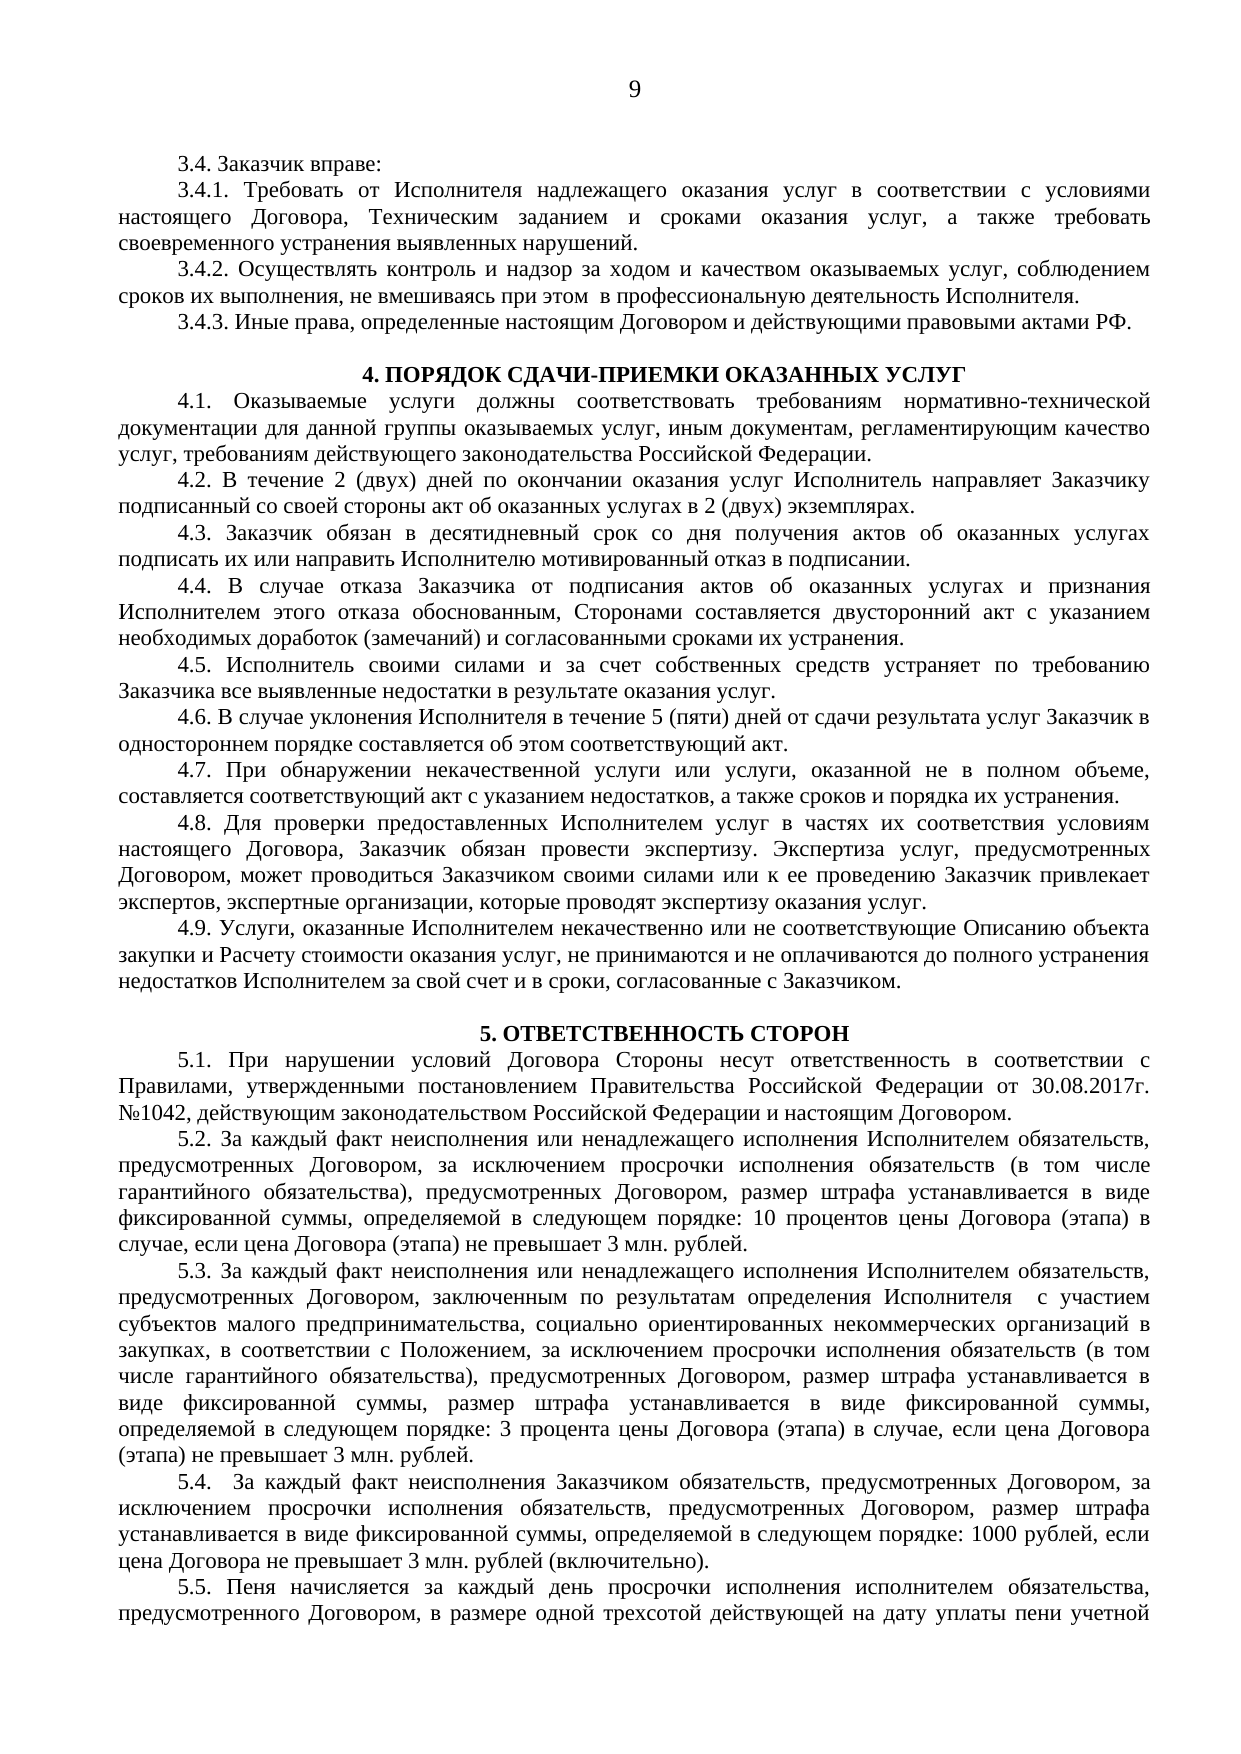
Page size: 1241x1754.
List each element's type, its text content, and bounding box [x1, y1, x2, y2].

text 3.4.2. Осуществлять контроль и надзор за ходом и качеством оказываемых услуг, соблюдением сроков их выполнения, не вмешиваясь при этом в профессиональную деятельность Исполнителя. [118, 255, 1152, 308]
text 4.1. Оказываемые услуги должны соответствовать требованиям нормативно-технической документации для данной группы оказываемых услуг, иным документам, регламентирующим качество услуг, требованиям действующего законодательства Российской Федерации. [118, 387, 1152, 466]
text 4. ПОРЯДОК СДАЧИ-ПРИЕМКИ ОКАЗАННЫХ УСЛУГ [118, 361, 1152, 387]
text 5.1. При нарушении условий Договора Стороны несут ответственность в соответствии с Правилами, утвержденными постановлением Правительства Российской Федерации от 30.08.2017г. №1042, действующим законодательством Российской Федерации и настоящим Договором. [118, 1046, 1152, 1125]
text 5.2. За каждый факт неисполнения или ненадлежащего исполнения Исполнителем обязательств, предусмотренных Договором, за исключением просрочки исполнения обязательств (в том числе гарантийного обязательства), предусмотренных Договором, размер штрафа устанавливается в виде фиксированной суммы, определяемой в следующем порядке: 10 процентов цены Договора (этапа) в случае, если цена Договора (этапа) не превышает 3 млн. рублей. [118, 1125, 1152, 1257]
text 4.6. В случае уклонения Исполнителя в течение 5 (пяти) дней от сдачи результата услуг Заказчик в одностороннем порядке составляется об этом соответствующий акт. [118, 703, 1152, 756]
text 4.4. В случае отказа Заказчика от подписания актов об оказанных услугах и признания Исполнителем этого отказа обоснованным, Сторонами составляется двусторонний акт с указанием необходимых доработок (замечаний) и согласованными сроками их устранения. [118, 572, 1152, 651]
text 3.4. Заказчик вправе: [118, 150, 1152, 176]
text 5.4. За каждый факт неисполнения Заказчиком обязательств, предусмотренных Договором, за исключением просрочки исполнения обязательств, предусмотренных Договором, размер штрафа устанавливается в виде фиксированной суммы, определяемой в следующем порядке: 1000 рублей, если цена Договора не превышает 3 млн. рублей (включительно). [118, 1468, 1152, 1573]
text 3.4.3. Иные права, определенные настоящим Договором и действующими правовыми актами РФ. [118, 308, 1152, 334]
text 4.5. Исполнитель своими силами и за счет собственных средств устраняет по требованию Заказчика все выявленные недостатки в результате оказания услуг. [118, 651, 1152, 703]
text 5.3. За каждый факт неисполнения или ненадлежащего исполнения Исполнителем обязательств, предусмотренных Договором, заключенным по результатам определения Исполнителя с участием субъектов малого предпринимательства, социально ориентированных некоммерческих организаций в закупках, в соответствии с Положением, за исключением просрочки исполнения обязательств (в том числе гарантийного обязательства), предусмотренных Договором, размер штрафа устанавливается в виде фиксированной суммы, размер штрафа устанавливается в виде фиксированной суммы, определяемой в следующем порядке: 3 процента цены Договора (этапа) в случае, если цена Договора (этапа) не превышает 3 млн. рублей. [118, 1257, 1152, 1468]
text 4.3. Заказчик обязан в десятидневный срок со дня получения актов об оказанных услугах подписать их или направить Исполнителю мотивированный отказ в подписании. [118, 519, 1152, 572]
text 5. ОТВЕТСТВЕННОСТЬ СТОРОН [118, 1020, 1152, 1046]
text 4.2. В течение 2 (двух) дней по окончании оказания услуг Исполнитель направляет Заказчику подписанный со своей стороны акт об оказанных услугах в 2 (двух) экземплярах. [118, 466, 1152, 519]
text 4.8. Для проверки предоставленных Исполнителем услуг в частях их соответствия условиям настоящего Договора, Заказчик обязан провести экспертизу. Экспертиза услуг, предусмотренных Договором, может проводиться Заказчиком своими силами или к ее проведению Заказчик привлекает экспертов, экспертные организации, которые проводят экспертизу оказания услуг. [118, 809, 1152, 914]
text 3.4.1. Требовать от Исполнителя надлежащего оказания услуг в соответствии с условиями настоящего Договора, Техническим заданием и сроками оказания услуг, а также требовать своевременного устранения выявленных нарушений. [118, 176, 1152, 255]
text 4.9. Услуги, оказанные Исполнителем некачественно или не соответствующие Описанию объекта закупки и Расчету стоимости оказания услуг, не принимаются и не оплачиваются до полного устранения недостатков Исполнителем за свой счет и в сроки, согласованные с Заказчиком. [118, 914, 1152, 993]
text 4.7. При обнаружении некачественной услуги или услуги, оказанной не в полном объеме, составляется соответствующий акт с указанием недостатков, а также сроков и порядка их устранения. [118, 756, 1152, 809]
